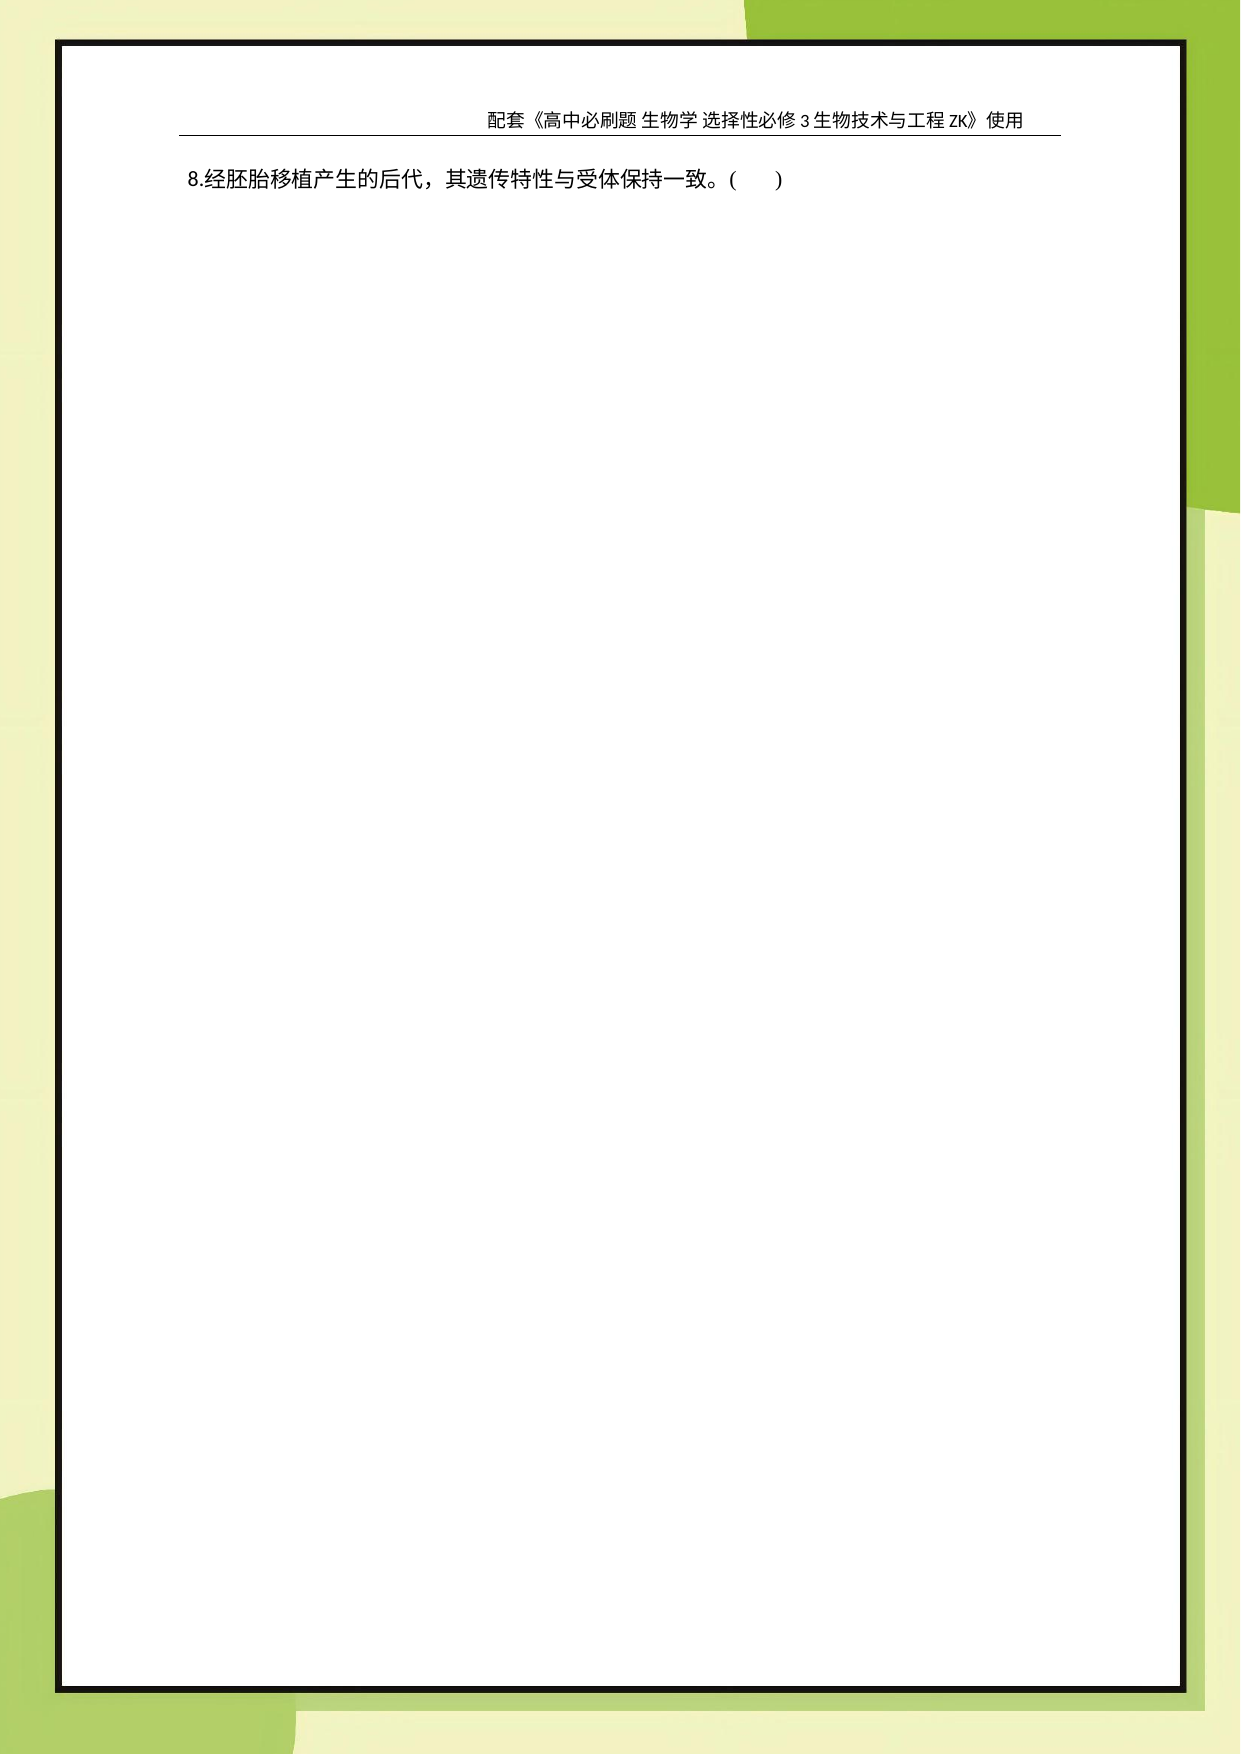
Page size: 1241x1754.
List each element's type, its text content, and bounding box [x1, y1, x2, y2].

text 8.经胚胎移植产生的后代，其遗传特性与受体保持一致。( ) [187, 162, 1053, 194]
picture [0, 0, 1241, 1754]
